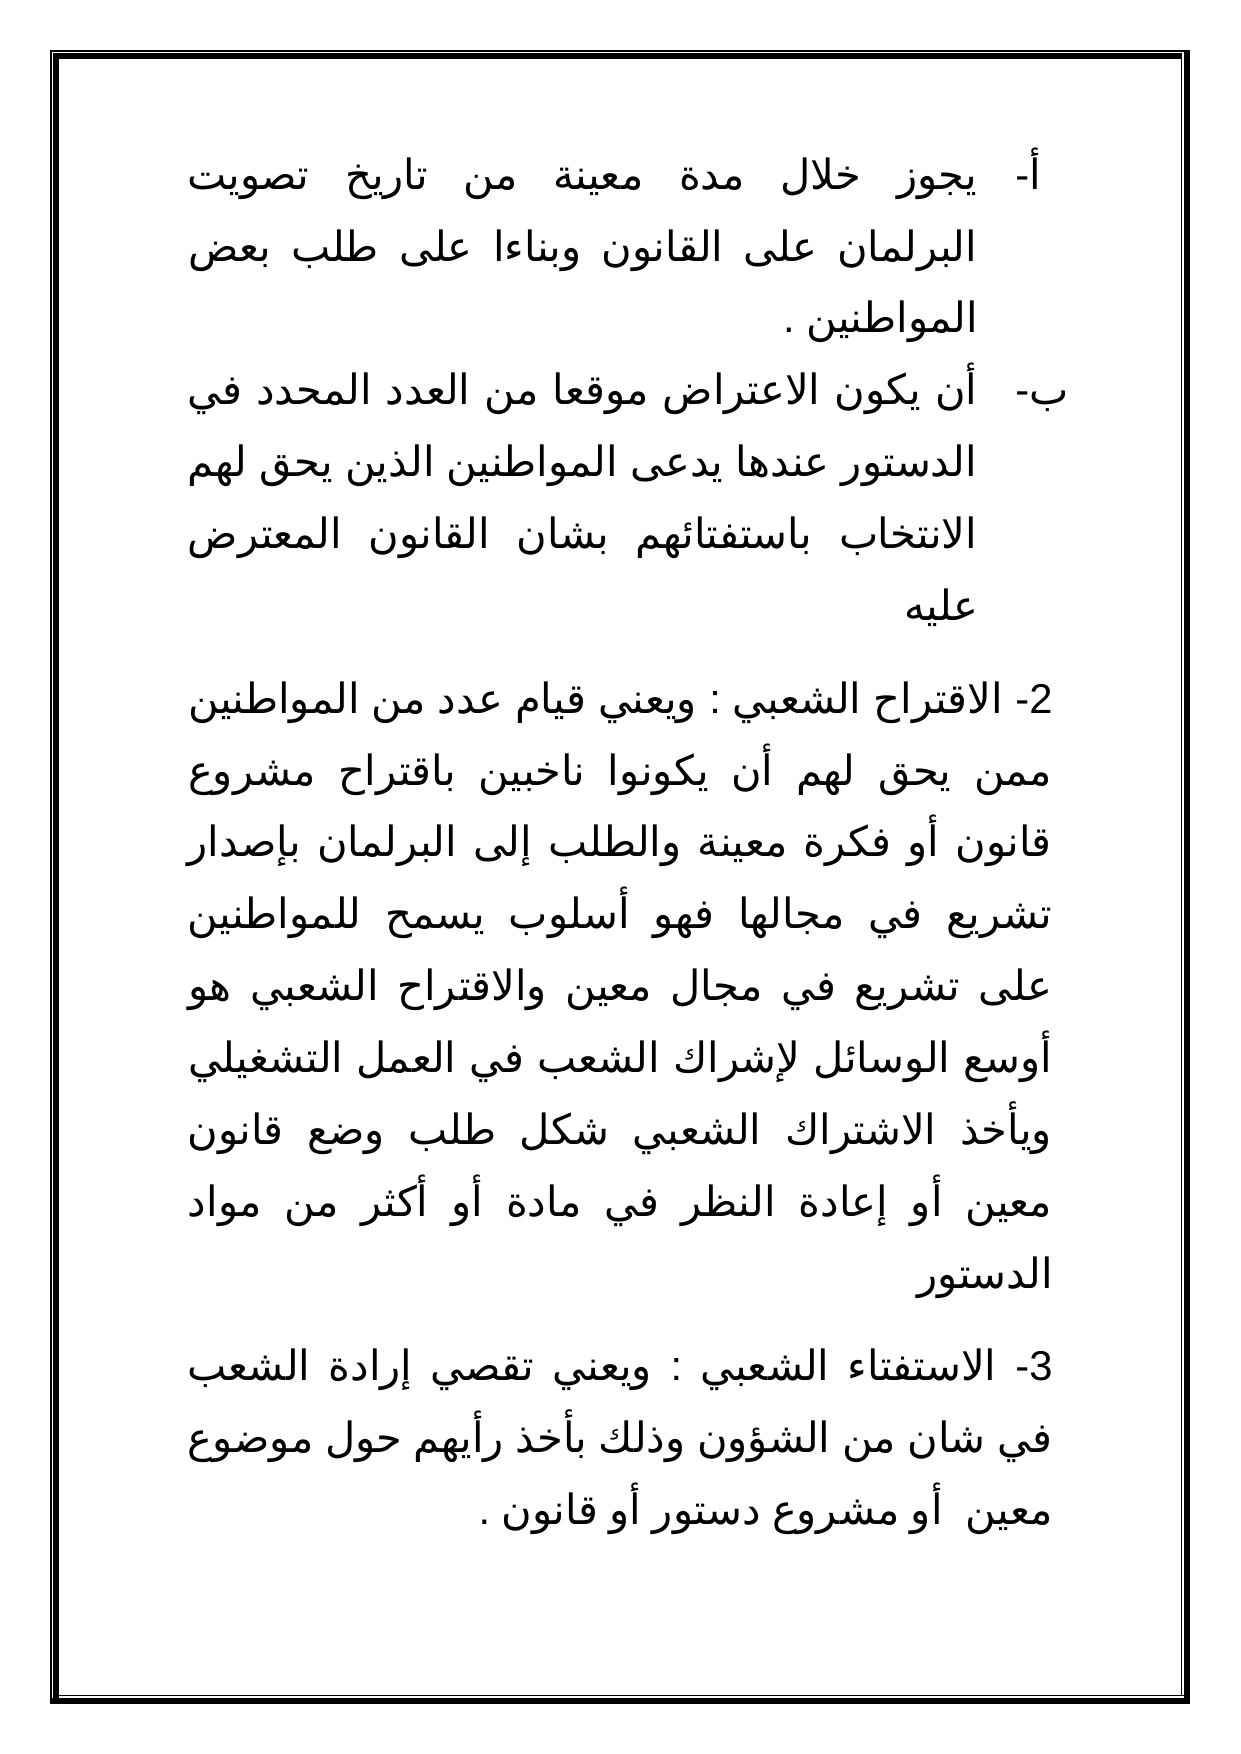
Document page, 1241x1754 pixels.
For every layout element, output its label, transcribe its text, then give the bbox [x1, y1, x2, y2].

text 3- الاستفتاء الشعبي : ويعني تقصي إرادة الشعب في شان من الشؤون وذلك بأخذ رأيهم حول موضوع معين أو مشروع دستور أو قانون . [187, 1342, 1053, 1533]
list يجوز خلال مدة معينة من تاريخ تصويت البرلمان على القانون وبناءا على طلب بعض المواطنين . [187, 150, 1015, 342]
text 2- الاقتراح الشعبي : ويعني قيام عدد من المواطنين ممن يحق لهم أن يكونوا ناخبين باقتراح مشروع قانون أو فكرة معينة والطلب إلى البرلمان بإصدار تشريع في مجالها فهو أسلوب يسمح للمواطنين على تشريع في مجال معين والاقتراح الشعبي هو أوسع الوسائل لإشراك الشعب في العمل التشغيلي ويأخذ الاشتراك الشعبي شكل طلب وضع قانون معين أو إعادة النظر في مادة أو أكثر من مواد الدستور [187, 674, 1053, 1297]
list أن يكون الاعتراض موقعا من العدد المحدد في الدستور عندها يدعى المواطنين الذين يحق لهم الانتخاب باستفتائهم بشان القانون المعترض عليه [187, 366, 1015, 629]
